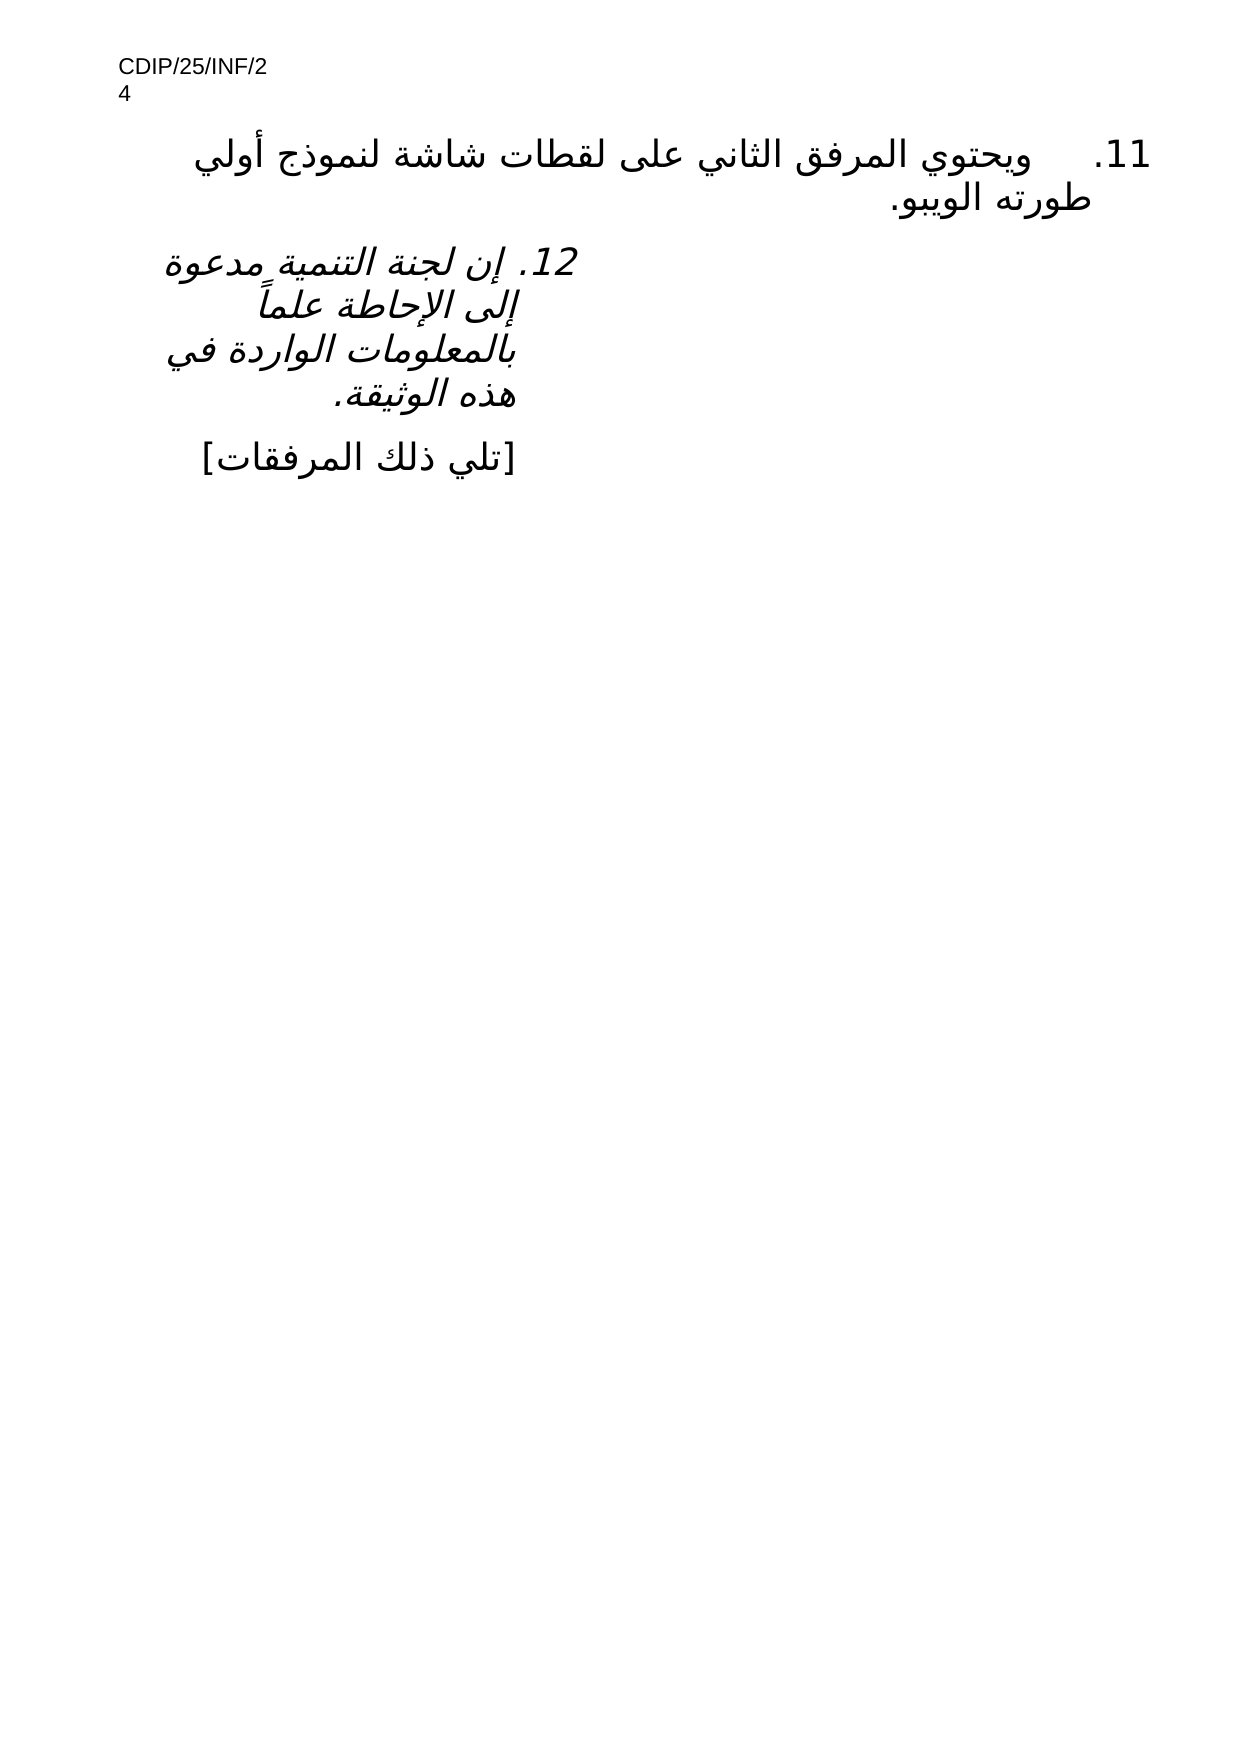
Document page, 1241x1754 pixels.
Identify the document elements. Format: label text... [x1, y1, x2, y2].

text ويحتوي المرفق الثاني على لقطات شاشة لنموذج أولي طورته الويبو. [118, 132, 1092, 219]
text [تلي ذلك المرفقات] [118, 436, 516, 479]
text إن لجنة التنمية مدعوة إلى الإحاطة علماً بالمعلومات الواردة في هذه الوثيقة. [118, 240, 516, 415]
